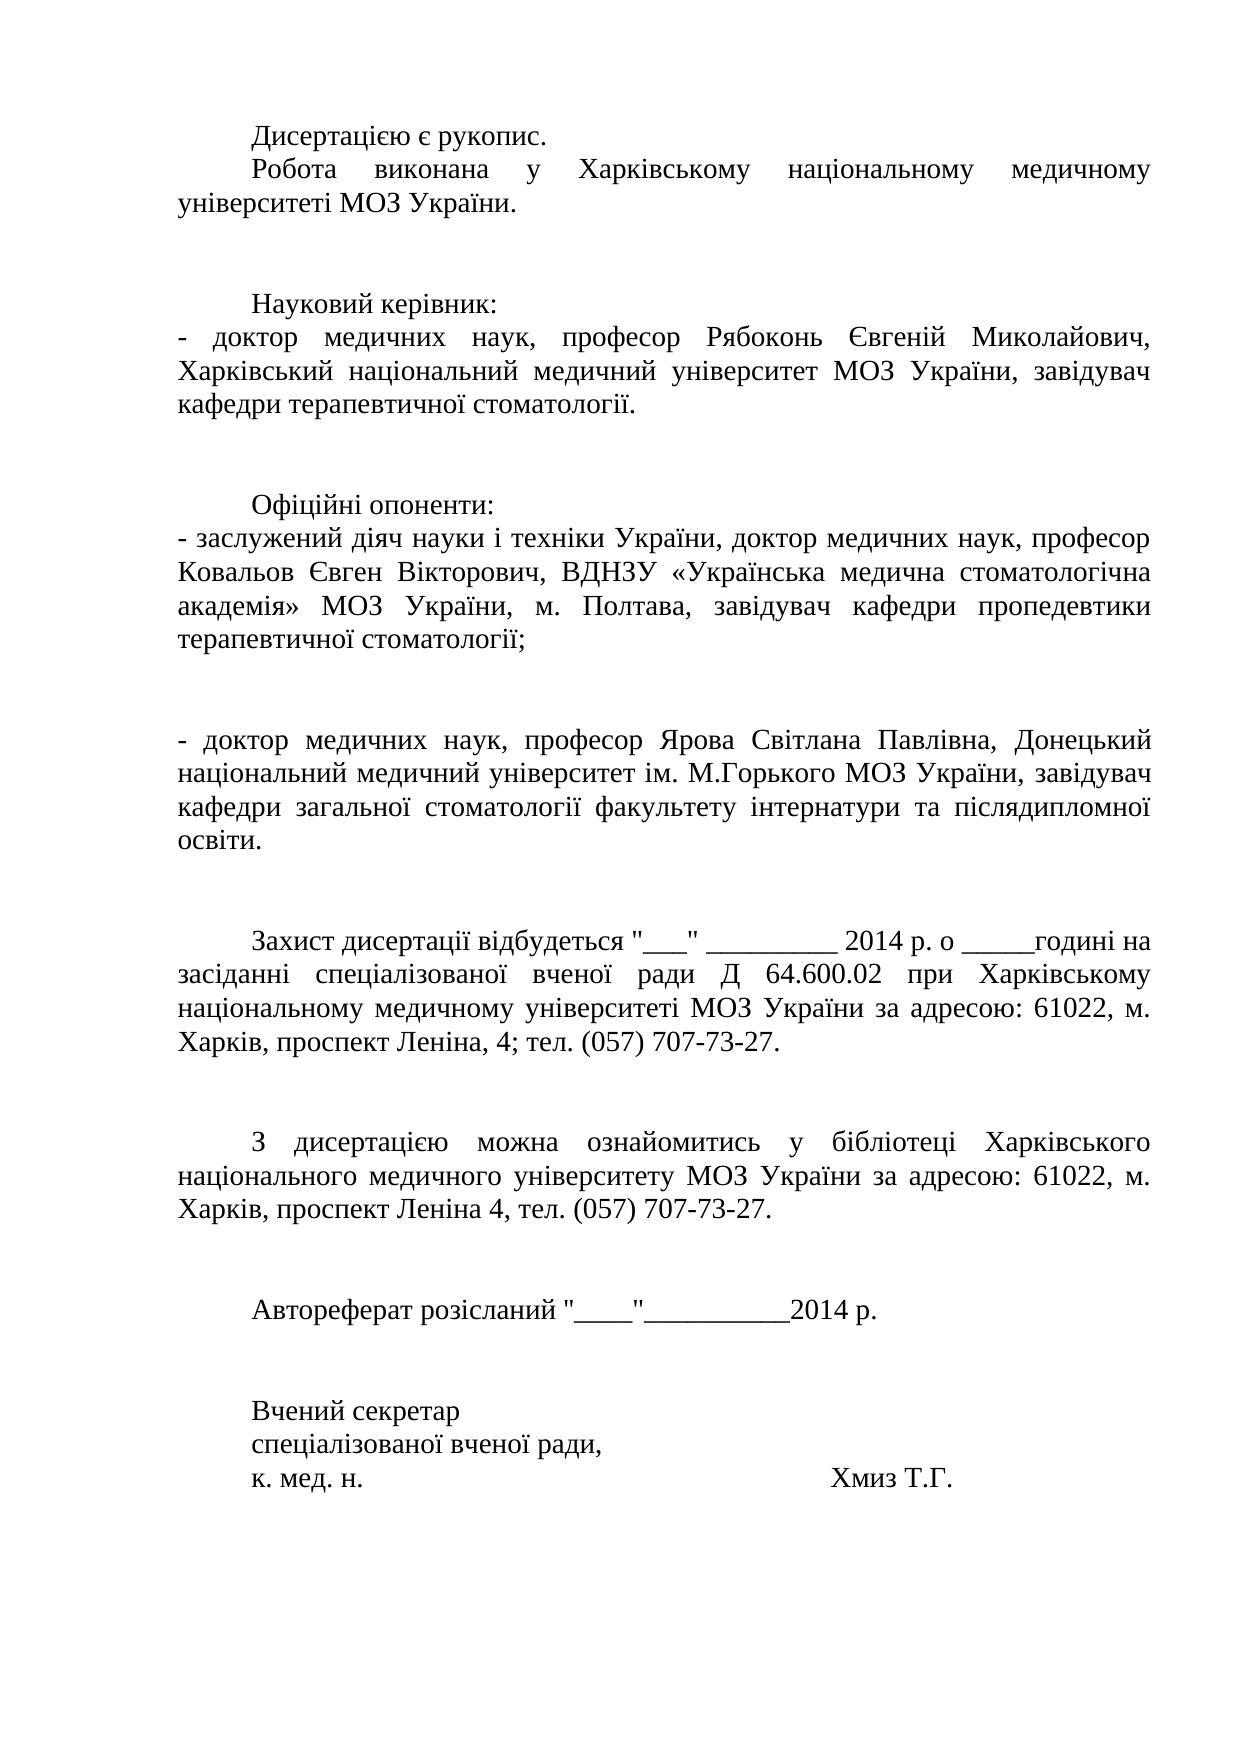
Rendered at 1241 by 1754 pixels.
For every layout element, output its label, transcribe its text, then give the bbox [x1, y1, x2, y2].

text Науковий керівник: [177, 286, 1152, 319]
text - заслужений діяч науки і техніки України, доктор медичних наук, професор Ковальов Євген Вікторович, ВДНЗУ «Українська медична стоматологічна академія» МОЗ України, м. Полтава, завідувач кафедри пропедевтики терапевтичної стоматології; [177, 521, 1152, 655]
text Дисертацією є рукопис. [177, 118, 1152, 152]
text Офіційні опоненти: [177, 487, 1152, 521]
text Захист дисертації відбудеться "___" _________ 2014 р. о _____годині на засіданні спеціалізованої вченої ради Д 64.600.02 при Харківському національному медичному університеті МОЗ України за адресою: 61022, м. Харків, проспект Леніна, 4; тел. (057) 707-73-27. [177, 923, 1152, 1057]
text - доктор медичних наук, професор Рябоконь Євгеній Миколайович, Харківський національний медичний університет МОЗ України, завідувач кафедри терапевтичної стоматології. [177, 319, 1152, 420]
text спеціалізованої вченої ради, [177, 1426, 1152, 1460]
text З дисертацією можна ознайомитись у бібліотеці Харківського національного медичного університету МОЗ України за адресою: 61022, м. Харків, проспект Леніна 4, тел. (057) 707-73-27. [177, 1124, 1152, 1225]
text - доктор медичних наук, професор Ярова Світлана Павлівна, Донецький національний медичний університет ім. М.Горького МОЗ України, завідувач кафедри загальної стоматології факультету інтернатури та післядипломної освіти. [177, 722, 1152, 856]
text Автореферат розісланий ''____"__________2014 р. [177, 1292, 1152, 1326]
text Вчений секретар [177, 1393, 1152, 1426]
text к. мед. н. Хмиз Т.Г. [177, 1460, 1152, 1493]
text Робота виконана у Харківському національному медичному університеті МОЗ України. [177, 152, 1152, 219]
